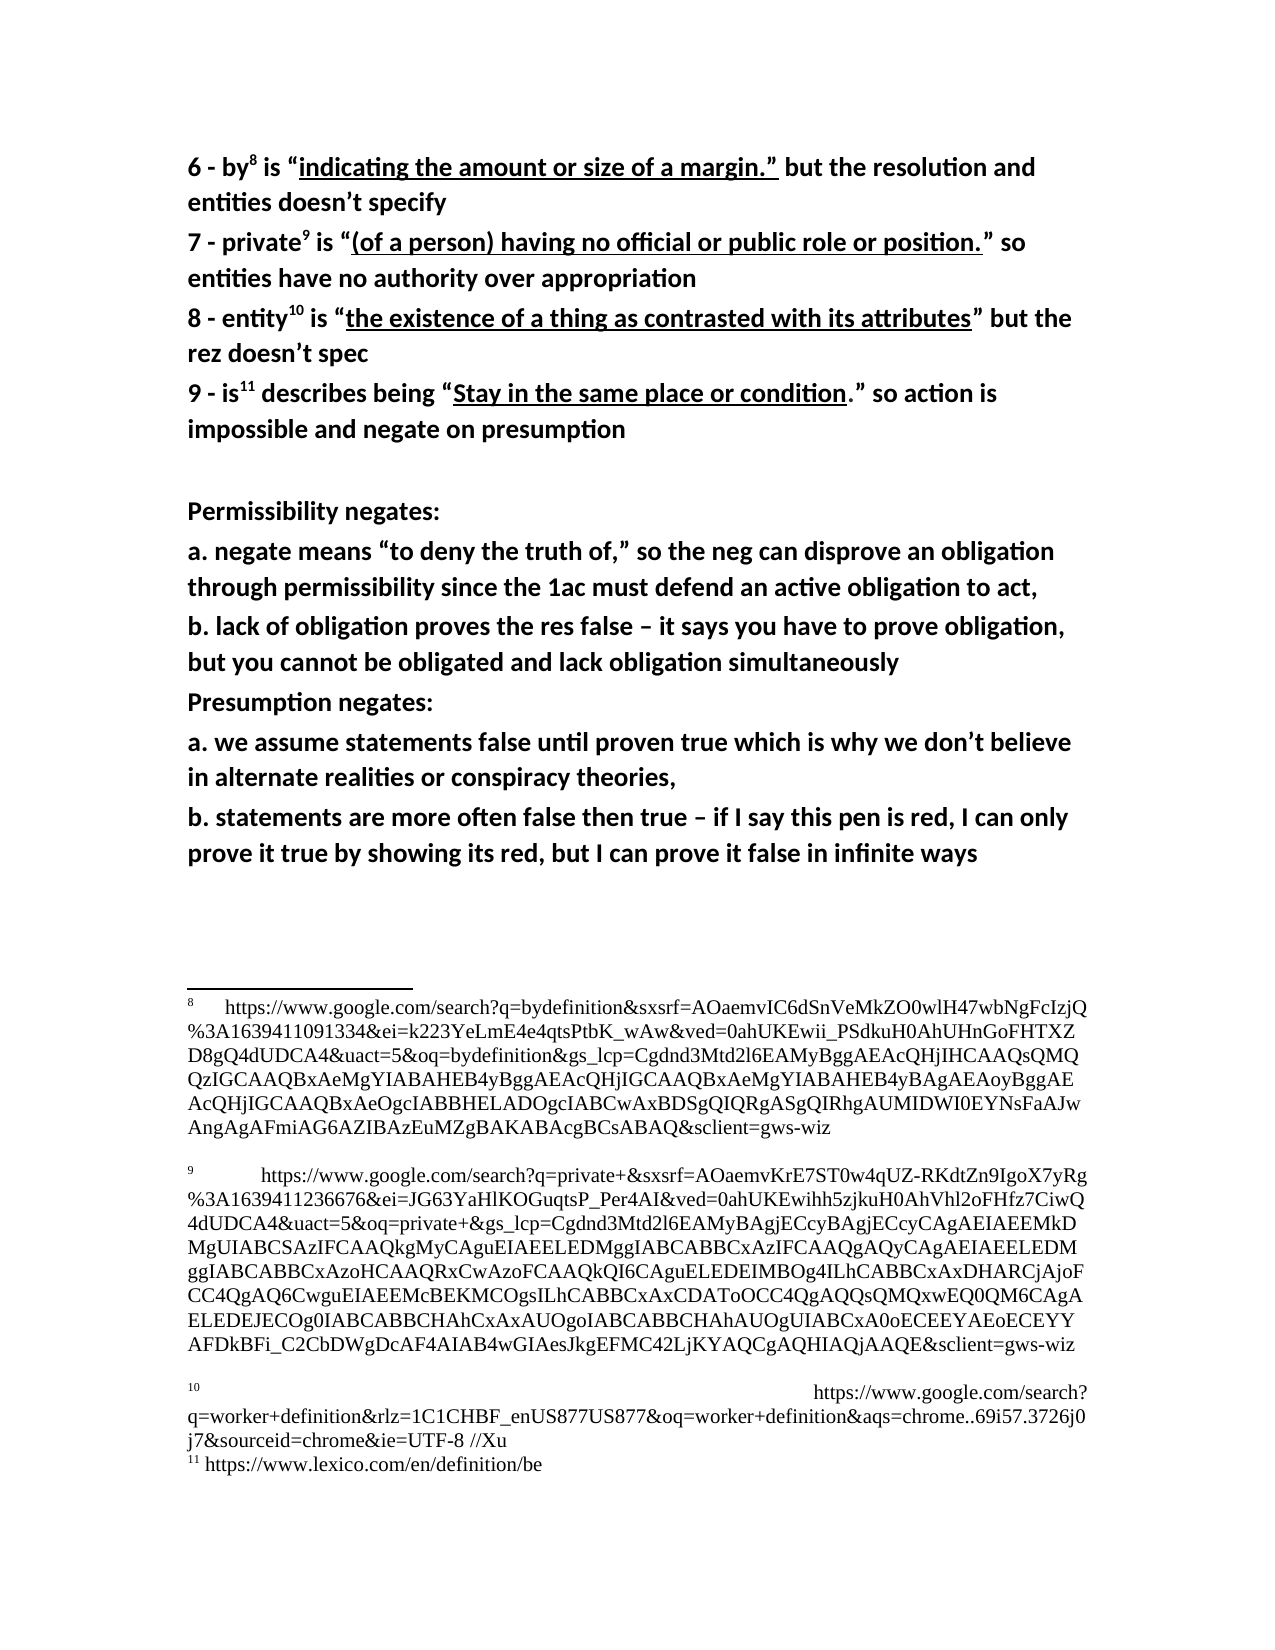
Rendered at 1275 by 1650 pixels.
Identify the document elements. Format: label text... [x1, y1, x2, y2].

subtitle b. statements are more often false then true – if I say this pen is red, I can only prove it true by showing its red, but I can prove it false in infinite ways [187, 800, 1087, 869]
subtitle 6 - by is “indicating the amount or size of a margin.” but the resolution and entities doesn’t specify [187, 150, 1087, 219]
subtitle 8 - entity is “the existence of a thing as contrasted with its attributes” but the rez doesn’t spec [187, 301, 1087, 369]
subtitle 7 - private is “(of a person) having no official or public role or position.” so entities have no authority over appropriation [187, 225, 1087, 294]
subtitle Permissibility negates: [187, 494, 1087, 527]
subtitle b. lack of obligation proves the res false – it says you have to prove obligation, but you cannot be obligated and lack obligation simultaneously [187, 609, 1087, 678]
subtitle a. negate means “to deny the truth of,” so the neg can disprove an obligation through permissibility since the 1ac must defend an active obligation to act, [187, 534, 1087, 603]
subtitle 9 - is describes being “Stay in the same place or condition.” so action is impossible and negate on presumption [187, 376, 1087, 445]
subtitle Presumption negates: [187, 685, 1087, 718]
subtitle a. we assume statements false until proven true which is why we don’t believe in alternate realities or conspiracy theories, [187, 725, 1087, 793]
